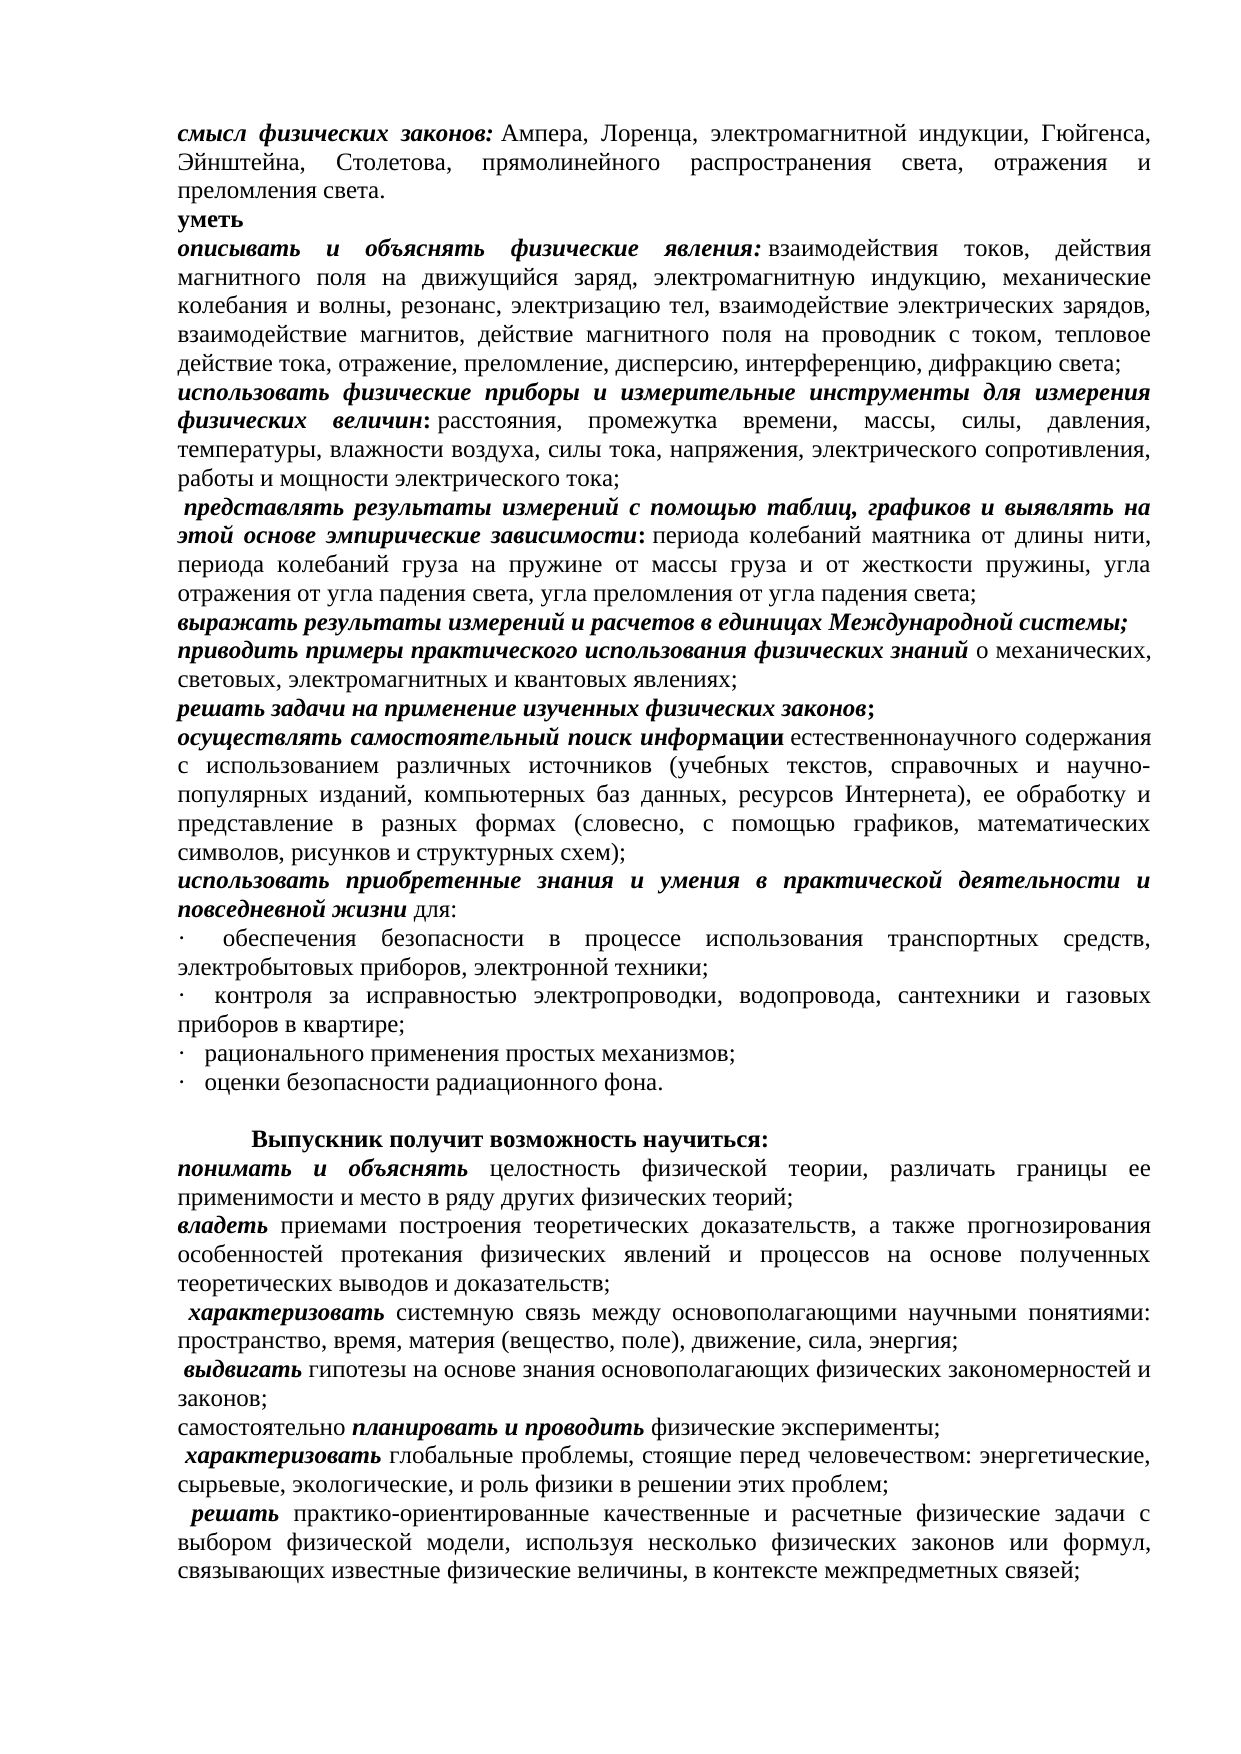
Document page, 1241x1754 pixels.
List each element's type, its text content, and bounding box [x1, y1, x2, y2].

text владеть приемами построения теоретических доказательств, а также прогнозирования особенностей протекания физических явлений и процессов на основе полученных теоретических выводов и доказательств; [177, 1211, 1152, 1297]
text использовать физические приборы и измерительные инструменты для измерения физических величин: расстояния, промежутка времени, массы, силы, давления, температуры, влажности воздуха, силы тока, напряжения, электрического сопротивления, работы и мощности электрического тока; [177, 377, 1152, 492]
text выражать результаты измерений и расчетов в единицах Международной системы; [177, 607, 1152, 636]
text · рационального применения простых механизмов; [177, 1038, 1152, 1067]
text смысл физических законов: Ампера, Лоренца, электромагнитной индукции, Гюйгенса, Эйнштейна, Столетова, прямолинейного распространения света, отражения и преломления света. [177, 118, 1152, 204]
text характеризовать глобальные проблемы, стоящие перед человечеством: энергетические, сырьевые, экологические, и роль физики в решении этих проблем; [177, 1441, 1152, 1498]
text выдвигать гипотезы на основе знания основополагающих физических закономерностей и законов; [177, 1354, 1152, 1412]
text решать практико-ориентированные качественные и расчетные физические задачи с выбором физической модели, используя несколько физических законов или формул, связывающих известные физические величины, в контексте межпредметных связей; [177, 1498, 1152, 1584]
text · оценки безопасности радиационного фона. [177, 1067, 1152, 1096]
text понимать и объяснять целостность физической теории, различать границы ее применимости и место в ряду других физических теорий; [177, 1153, 1152, 1211]
text уметь [177, 204, 1152, 233]
text приводить примеры практического использования физических знаний о механических, световых, электромагнитных и квантовых явлениях; [177, 636, 1152, 693]
text осуществлять самостоятельный поиск информации естественнонаучного содержания с использованием различных источников (учебных текстов, справочных и научно-популярных изданий, компьютерных баз данных, ресурсов Интернета), ее обработку и представление в разных формах (словесно, с помощью графиков, математических символов, рисунков и структурных схем); [177, 722, 1152, 866]
text использовать приобретенные знания и умения в практической деятельности и повседневной жизни для: [177, 866, 1152, 923]
text описывать и объяснять физические явления: взаимодействия токов, действия магнитного поля на движущийся заряд, электромагнитную индукцию, механические колебания и волны, резонанс, электризацию тел, взаимодействие электрических зарядов, взаимодействие магнитов, действие магнитного поля на проводник с током, тепловое действие тока, отражение, преломление, дисперсию, интерференцию, дифракцию света; [177, 233, 1152, 377]
text · контроля за исправностью электропроводки, водопровода, сантехники и газовых приборов в квартире; [177, 981, 1152, 1038]
text решать задачи на применение изученных физических законов; [177, 693, 1152, 722]
text · обеспечения безопасности в процессе использования транспортных средств, электробытовых приборов, электронной техники; [177, 923, 1152, 981]
text самостоятельно планировать и проводить физические эксперименты; [177, 1412, 1152, 1441]
text характеризовать системную связь между основополагающими научными понятиями: пространство, время, материя (вещество, поле), движение, сила, энергия; [177, 1297, 1152, 1354]
text представлять результаты измерений с помощью таблиц, графиков и выявлять на этой основе эмпирические зависимости: периода колебаний маятника от длины нити, периода колебаний груза на пружине от массы груза и от жесткости пружины, угла отражения от угла падения света, угла преломления от угла падения света; [177, 492, 1152, 607]
text Выпускник получит возможность научиться: [227, 1124, 1152, 1153]
